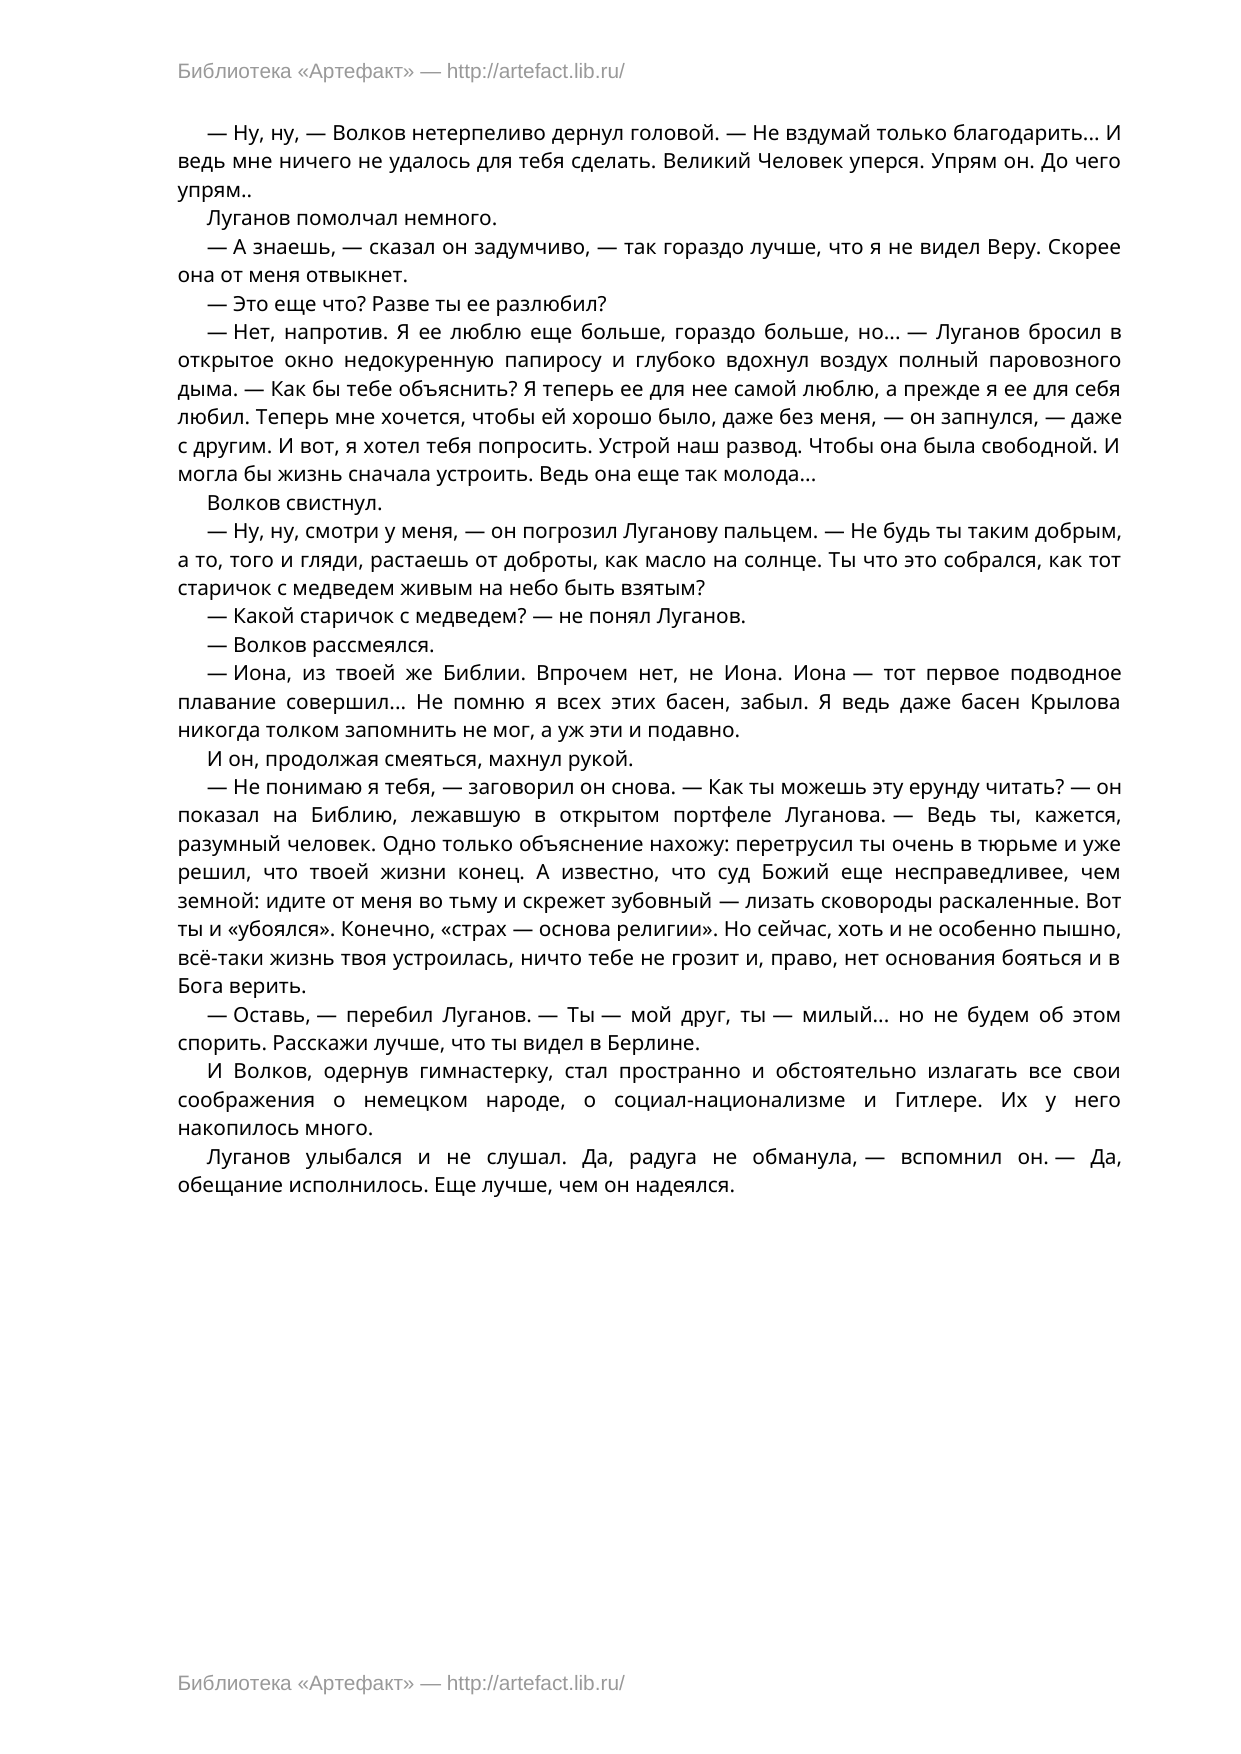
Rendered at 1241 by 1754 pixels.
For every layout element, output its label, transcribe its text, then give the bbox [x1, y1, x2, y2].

text — Ну, ну, — Волков нетерпеливо дернул головой. — Не вздумай только благодарить... И ведь мне ничего не удалось для тебя сделать. Великий Человек уперся. Упрям он. До чего упрям.. [177, 118, 1122, 203]
text — Это еще что? Разве ты ее разлюбил? [177, 289, 1122, 317]
text Луганов помолчал немного. [177, 203, 1122, 232]
text И Волков, одернув гимнастерку, стал пространно и обстоятельно излагать все свои соображения о немецком народе, о социал-национализме и Гитлере. Их у него накопилось много. [177, 1057, 1122, 1142]
text — Нет, напротив. Я ее люблю еще больше, гораздо больше, но... — Луганов бросил в открытое окно недокуренную папиросу и глубоко вдохнул воздух полный паровозного дыма. — Как бы тебе объяснить? Я теперь ее для нее самой люблю, а прежде я ее для себя любил. Теперь мне хочется, чтобы ей хорошо было, даже без меня, — он запнулся, — даже с другим. И вот, я хотел тебя попросить. Устрой наш развод. Чтобы она была свободной. И могла бы жизнь сначала устроить. Ведь она еще так молода... [177, 317, 1122, 488]
text Луганов улыбался и не слушал. Да, радуга не обманула, — вспомнил он. — Да, обещание исполнилось. Еще лучше, чем он надеялся. [177, 1142, 1122, 1199]
text — А знаешь, — сказал он задумчиво, — так гораздо лучше, что я не видел Веру. Скорее она от меня отвыкнет. [177, 232, 1122, 289]
text — Не понимаю я тебя, — заговорил он снова. — Как ты можешь эту ерунду читать? — он показал на Библию, лежавшую в открытом портфеле Луганова. — Ведь ты, кажется, разумный человек. Одно только объяснение нахожу: перетрусил ты очень в тюрьме и уже решил, что твоей жизни конец. А известно, что суд Божий еще несправедливее, чем земной: идите от меня во тьму и скрежет зубовный — лизать сковороды раскаленные. Вот ты и «убоялся». Конечно, «страх — основа религии». Но сейчас, хоть и не особенно пышно, всё-таки жизнь твоя устроилась, ничто тебе не грозит и, право, нет основания бояться и в Бога верить. [177, 772, 1122, 1000]
text — Иона, из твоей же Библии. Впрочем нет, не Иона. Иона — тот первое подводное плавание совершил... Не помню я всех этих басен, забыл. Я ведь даже басен Крылова никогда толком запомнить не мог, а уж эти и подавно. [177, 658, 1122, 744]
text — Ну, ну, смотри у меня, — он погрозил Луганову пальцем. — Не будь ты таким добрым, а то, того и гляди, растаешь от доброты, как масло на солнце. Ты что это собрался, как тот старичок с медведем живым на небо быть взятым? [177, 516, 1122, 602]
text Волков свистнул. [177, 488, 1122, 516]
text И он, продолжая смеяться, махнул рукой. [177, 744, 1122, 772]
text — Волков рассмеялся. [177, 630, 1122, 658]
text — Оставь, — перебил Луганов. — Ты — мой друг, ты — милый... но не будем об этом спорить. Расскажи лучше, что ты видел в Берлине. [177, 1000, 1122, 1057]
text — Какой старичок с медведем? — не понял Луганов. [177, 602, 1122, 630]
